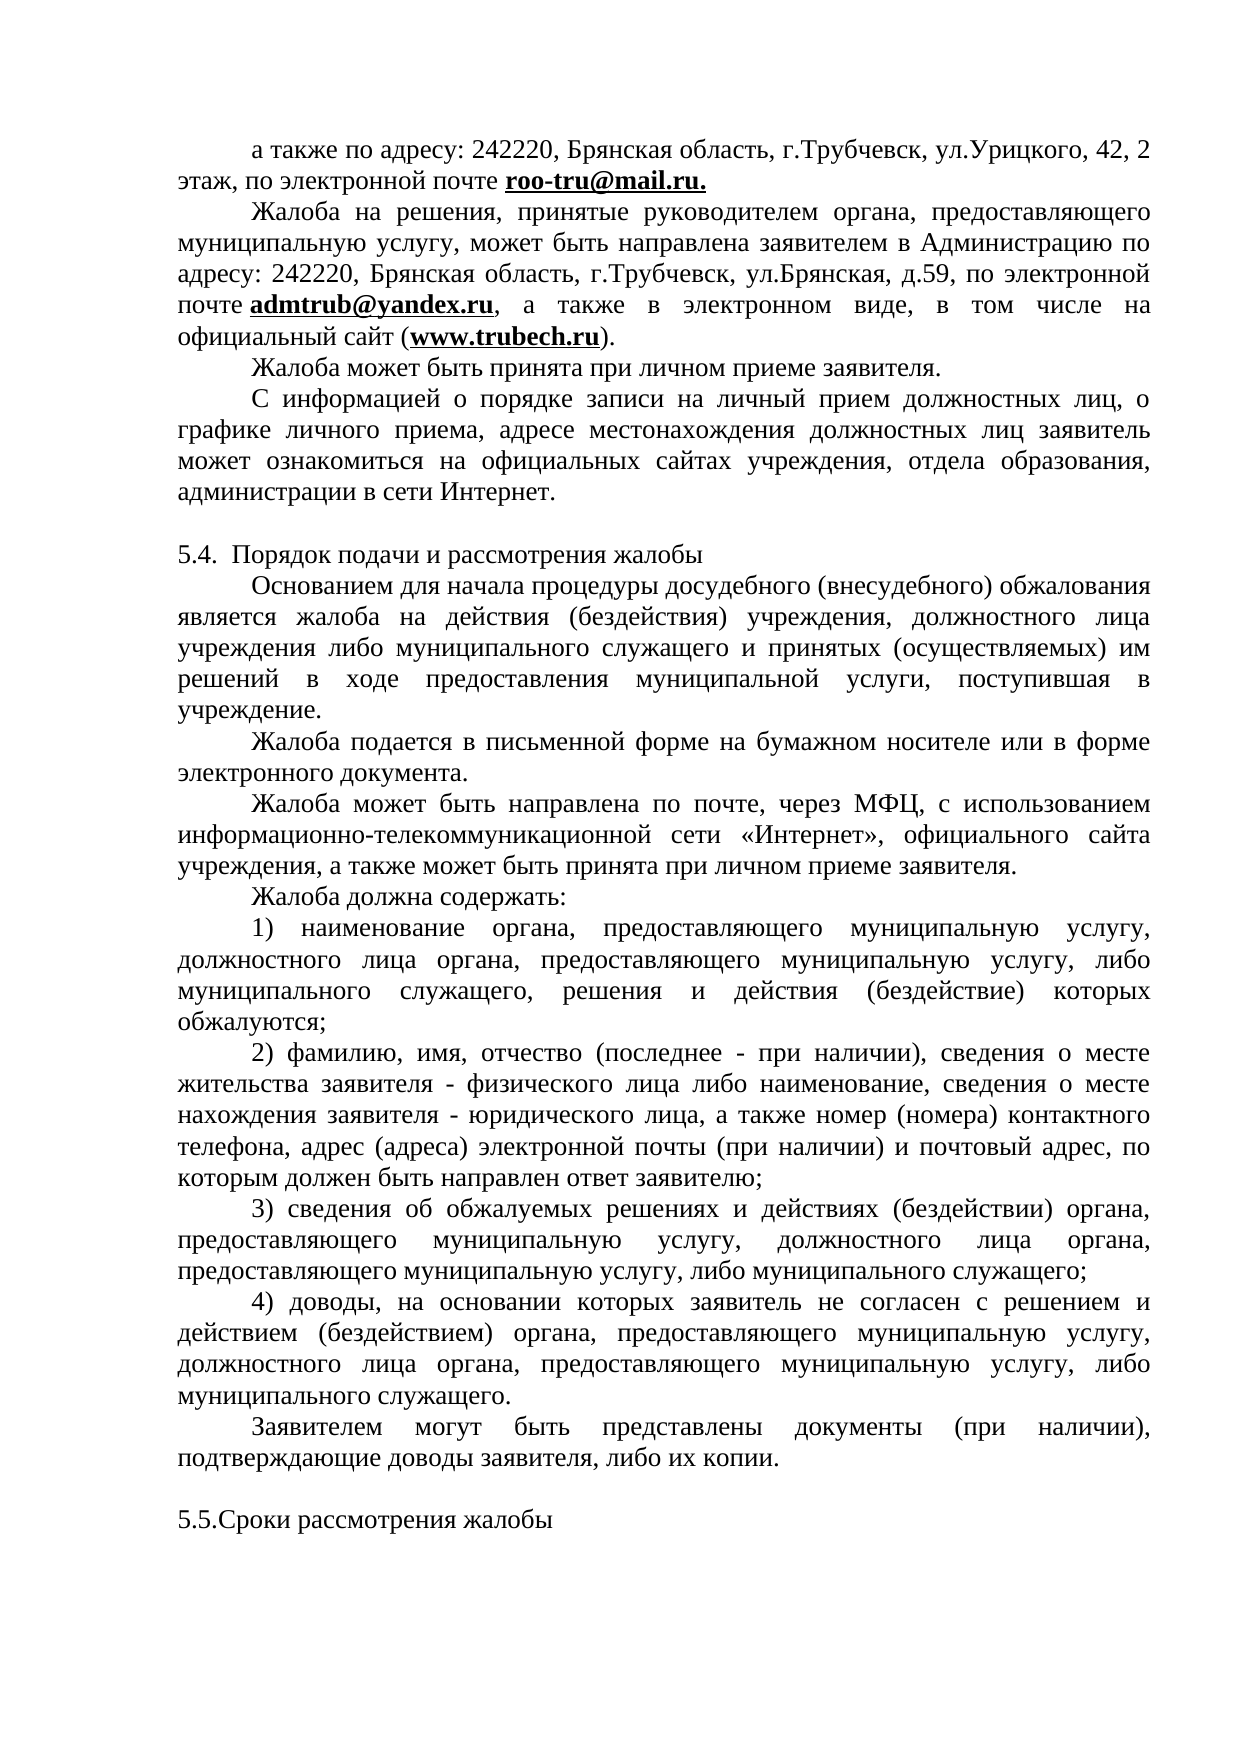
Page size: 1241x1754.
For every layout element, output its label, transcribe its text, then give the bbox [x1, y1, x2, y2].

text Основанием для начала процедуры досудебного (внесудебного) обжалования является жалоба на действия (бездействия) учреждения, должностного лица учреждения либо муниципального служащего и принятых (осуществляемых) им решений в ходе предоставления муниципальной услуги, поступившая в учреждение. [177, 569, 1152, 725]
text С информацией о порядке записи на личный прием должностных лиц, о графике личного приема, адресе местонахождения должностных лиц заявитель может ознакомиться на официальных сайтах учреждения, отдела образования, администрации в сети Интернет. [177, 382, 1152, 507]
text 4) доводы, на основании которых заявитель не согласен с решением и действием (бездействием) органа, предоставляющего муниципальную услугу, должностного лица органа, предоставляющего муниципальную услугу, либо муниципального служащего. [177, 1285, 1152, 1410]
text 1) наименование органа, предоставляющего муниципальную услугу, должностного лица органа, предоставляющего муниципальную услугу, либо муниципального служащего, решения и действия (бездействие) которых обжалуются; [177, 912, 1152, 1036]
text 2) фамилию, имя, отчество (последнее - при наличии), сведения о месте жительства заявителя - физического лица либо наименование, сведения о месте нахождения заявителя - юридического лица, а также номер (номера) контактного телефона, адрес (адреса) электронной почты (при наличии) и почтовый адрес, по которым должен быть направлен ответ заявителю; [177, 1036, 1152, 1192]
text Жалоба должна содержать: [177, 880, 1152, 912]
text Заявителем могут быть представлены документы (при наличии), подтверждающие доводы заявителя, либо их копии. [177, 1410, 1152, 1472]
text 3) сведения об обжалуемых решениях и действиях (бездействии) органа, предоставляющего муниципальную услугу, должностного лица органа, предоставляющего муниципальную услугу, либо муниципального служащего; [177, 1192, 1152, 1285]
text Жалоба подается в письменной форме на бумажном носителе или в форме электронного документа. [177, 725, 1152, 787]
text Жалоба может быть направлена по почте, через МФЦ, с использованием информационно-телекоммуникационной сети «Интернет», официального сайта учреждения, а также может быть принята при личном приеме заявителя. [177, 787, 1152, 880]
text Жалоба на решения, принятые руководителем органа, предоставляющего муниципальную услугу, может быть направлена заявителем в Администрацию по адресу: 242220, Брянская область, г.Трубчевск, ул.Брянская, д.59, по электронной почте admtrub@yandex.ru, а также в электронном виде, в том числе на официальный сайт (www.trubech.ru). [177, 195, 1152, 351]
text Жалоба может быть принята при личном приеме заявителя. [177, 351, 1152, 382]
text 5.5.Сроки рассмотрения жалобы [177, 1503, 1152, 1534]
text 5.4. Порядок подачи и рассмотрения жалобы [177, 538, 1152, 569]
text а также по адресу: 242220, Брянская область, г.Трубчевск, ул.Урицкого, 42, 2 этаж, по электронной почте roo-tru@mail.ru. [177, 133, 1152, 195]
